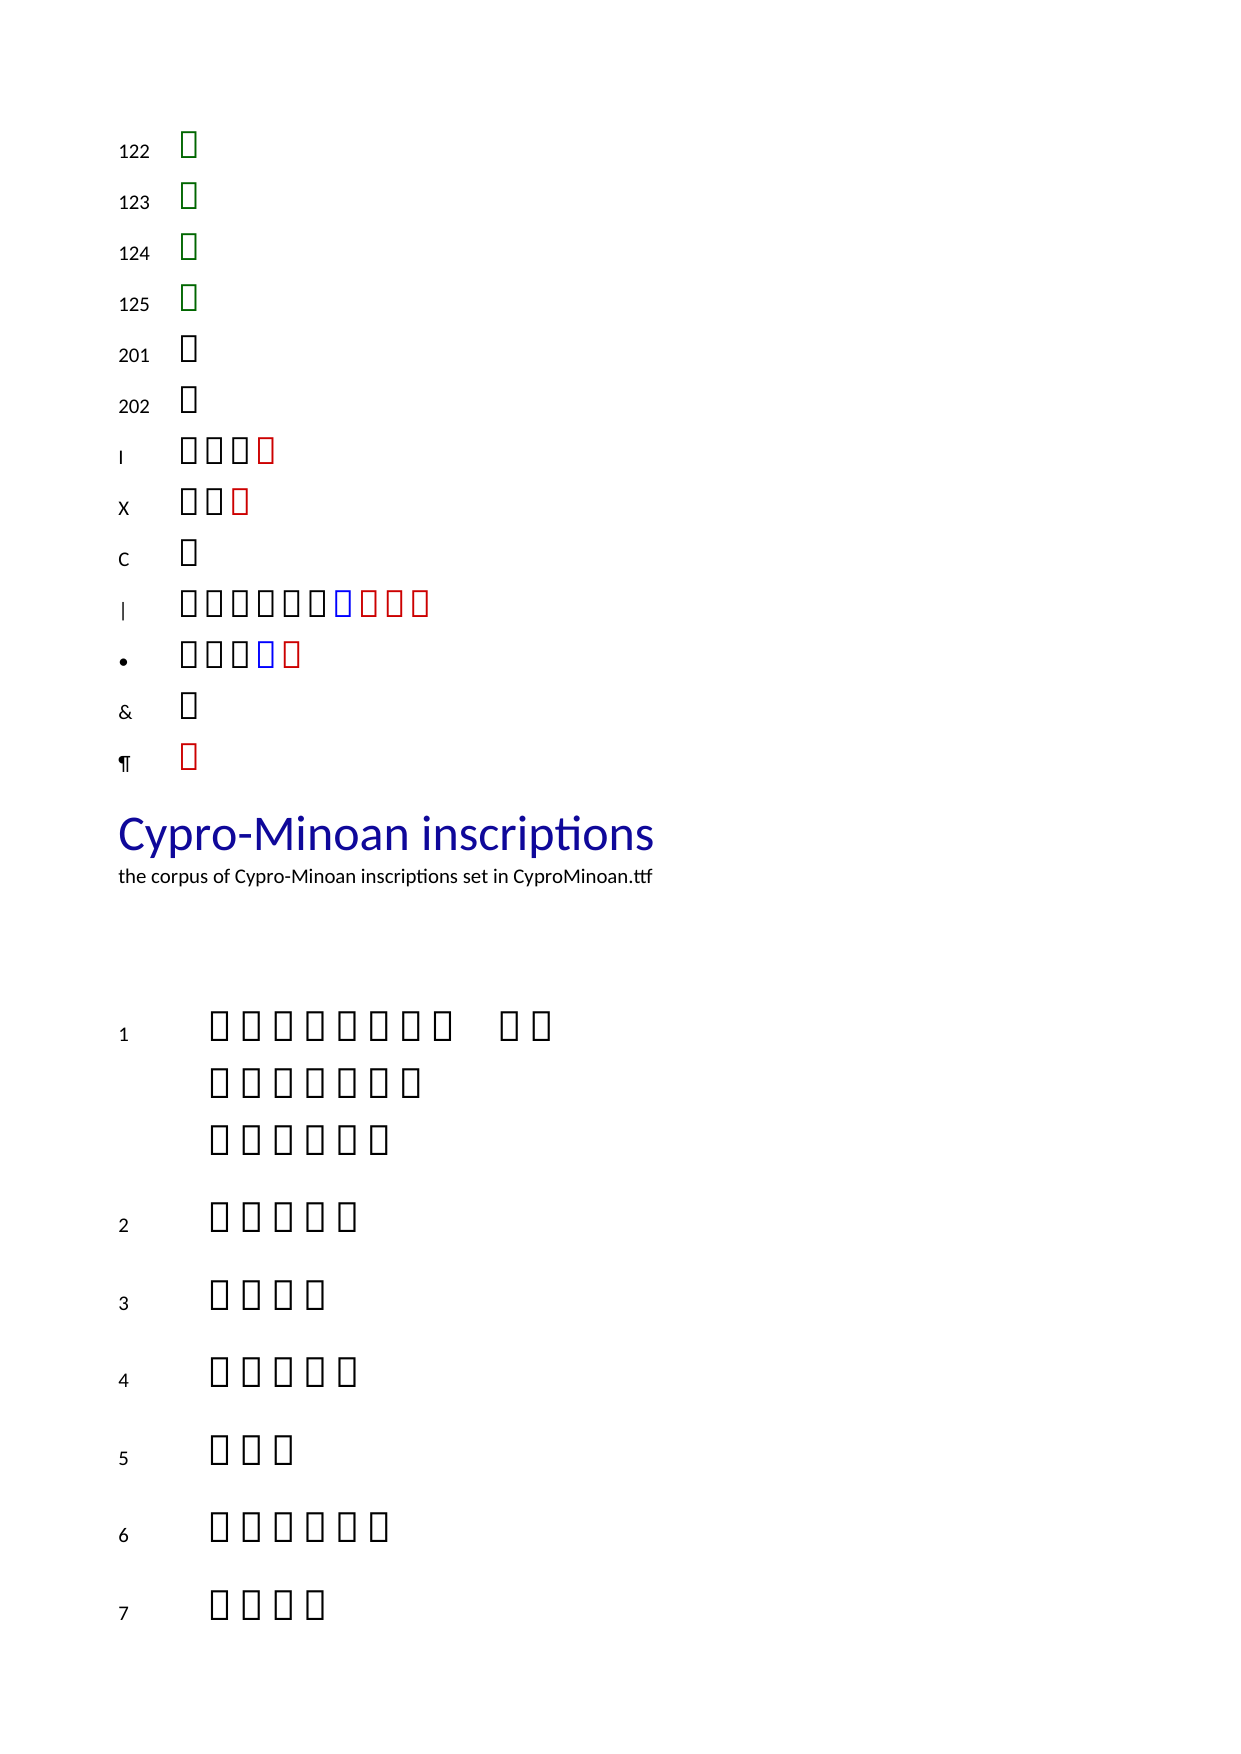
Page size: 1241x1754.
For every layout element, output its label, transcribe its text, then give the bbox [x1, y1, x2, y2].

text 2 󱂓 󱂎 󱆲 󱂧 󱀱 [118, 1188, 1122, 1245]
text & 󱂩 [118, 679, 1122, 731]
text 7 󱁊 󱂖 󱀥 󱅺 [118, 1576, 1122, 1633]
text | 󱂦 󱂧 󱇶 󱇷 󱇸 󱇹 󱃯 󱄲 󱄳 󱄴 [118, 577, 1122, 628]
text 1 󱀀 󱀁 󱀂 󱀃 󱀄 󱀅 󱀆 󱀈 󱀇 󱀉 󱀊 󱀋 󱀌 󱀍 󱀎 󱀏 󱀐 󱀑 󱀒 󱀓 󱀔 󱀕 󱀖 [118, 997, 1122, 1167]
text ¶ 󱄶 [118, 731, 1122, 782]
text 122 󱀌 [118, 118, 1122, 169]
text 124 󱀄 [118, 220, 1122, 271]
text 4 󱅹 󱀾 󱀳 󱂧 󱁛 [118, 1343, 1122, 1400]
text 3 󱆳 󱁖 󱀤 󱂧 [118, 1266, 1122, 1322]
text 202 󱂢 [118, 373, 1122, 424]
text 6 󱂏 󱀛 󱀬 󱁖 󱂧 󱀹 [118, 1498, 1122, 1555]
text I 󱂣 󱇳 󱇴 󱄰 [118, 424, 1122, 475]
text 5 󱁘 󱂕 󱇉 [118, 1421, 1122, 1477]
text 125 󱀑 [118, 271, 1122, 322]
text 201 󱂡 [118, 322, 1122, 373]
text Cypro-Minoan inscriptions the corpus of Cypro-Minoan inscriptions set in CyproMinoan.ttf [118, 802, 1122, 888]
text C 󱂥 [118, 526, 1122, 577]
text 123 󱀍 [118, 169, 1122, 220]
text • 󱂨 󱇺 󱇻 󱃰 󱄵 [118, 628, 1122, 679]
text X 󱂤 󱇵 󱄱 [118, 475, 1122, 526]
